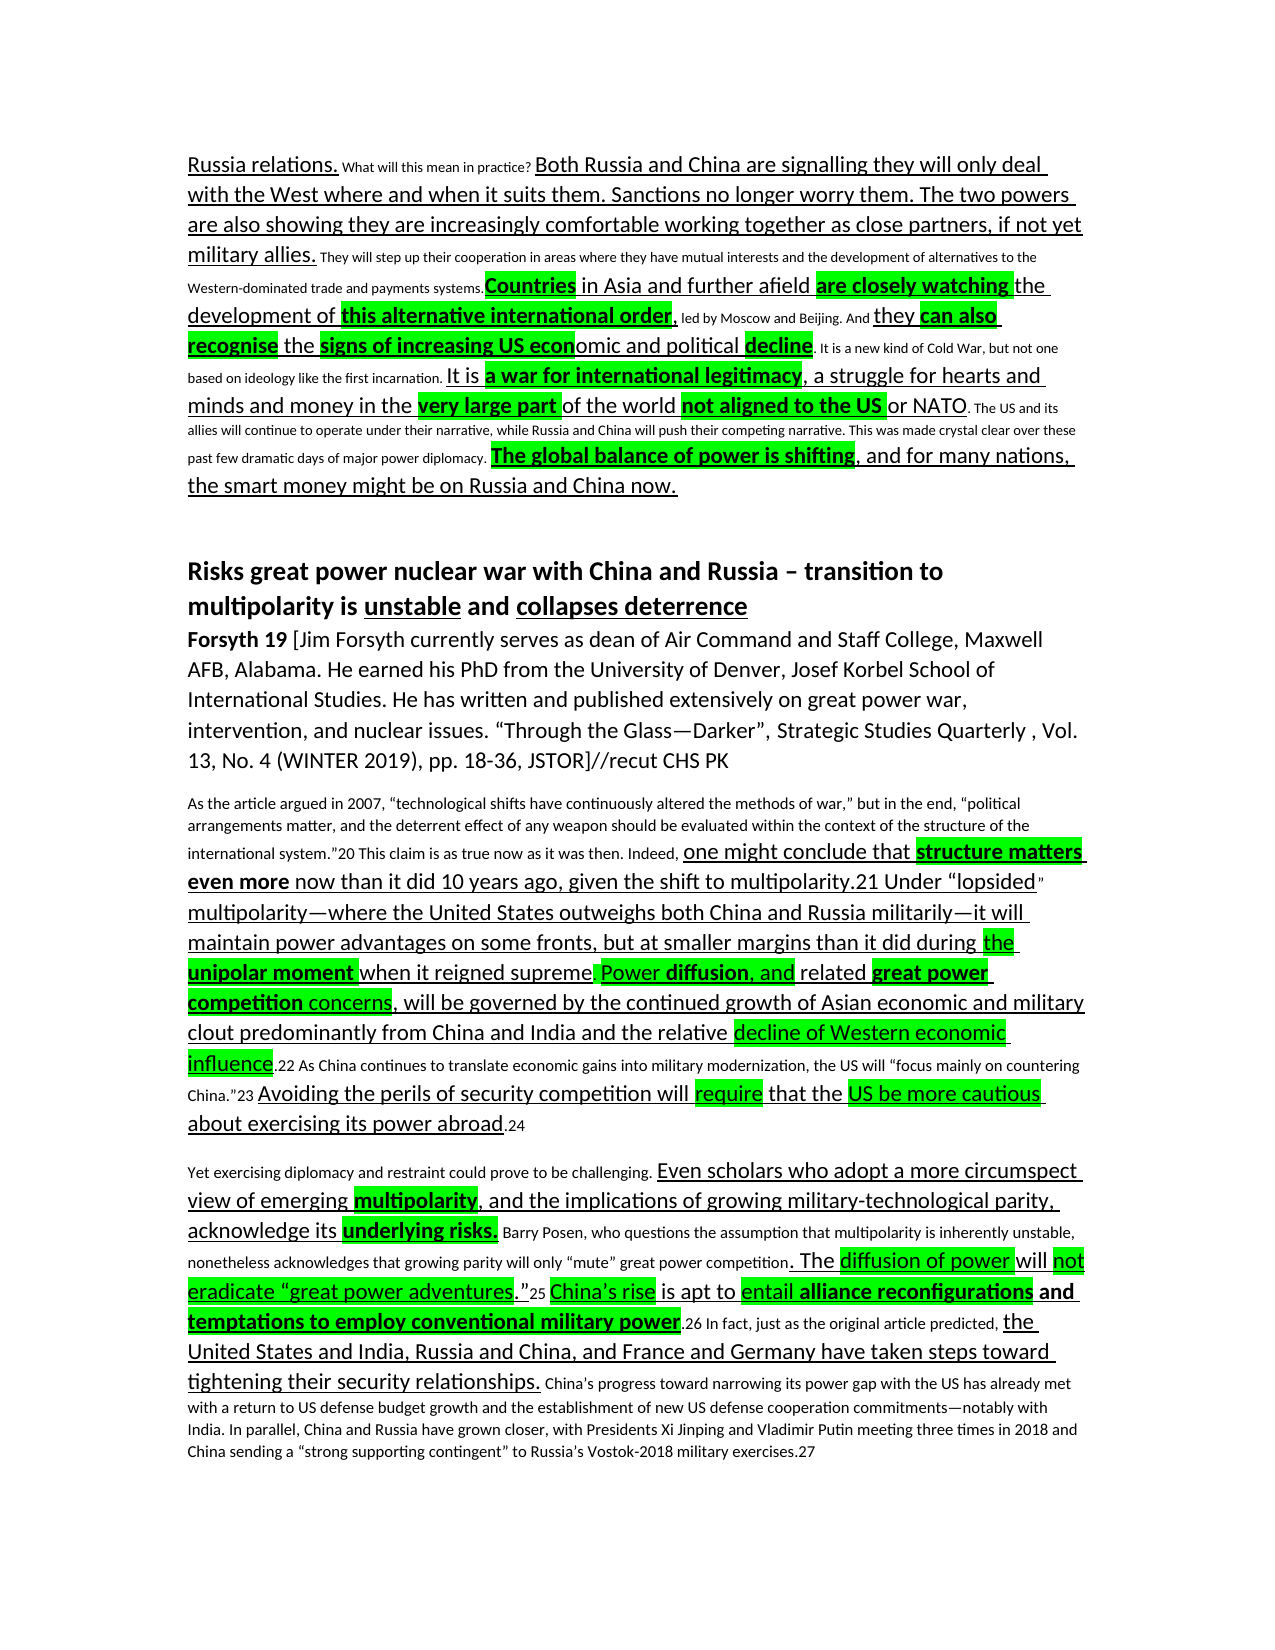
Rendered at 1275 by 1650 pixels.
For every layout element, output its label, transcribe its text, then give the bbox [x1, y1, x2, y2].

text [187, 150, 1087, 499]
text Yet exercising diplomacy and restraint could prove to be challenging. Even scholars who adopt a more circumspect view of emerging multipolarity, and the implications of growing military-technological parity, acknowledge its underlying risks. Barry Posen, who questions the assumption that multipolarity is inherently unstable, nonetheless acknowledges that growing parity will only “mute” great power competition. The diffusion of power will not eradicate “great power adventures.”25 China’s rise is apt to entail alliance reconfigurations and temptations to employ conventional military power.26 In fact, just as the original article predicted, the United States and India, Russia and China, and France and Germany have taken steps toward tightening their security relationships. China’s progress toward narrowing its power gap with the US has already met with a return to US defense budget growth and the establishment of new US defense cooperation commitments—notably with India. In parallel, China and Russia have grown closer, with Presidents Xi Jinping and Vladimir Putin meeting three times in 2018 and China sending a “strong supporting contingent” to Russia’s Vostok-2018 military exercises.27 [187, 1156, 1087, 1461]
subtitle Risks great power nuclear war with China and Russia – transition to multipolarity is unstable and collapses deterrence [187, 554, 1087, 623]
text As the article argued in 2007, “technological shifts have continuously altered the methods of war,” but in the end, “political arrangements matter, and the deterrent effect of any weapon should be evaluated within the context of the structure of the international system.”20 This claim is as true now as it was then. Indeed, one might conclude that structure matters even more now than it did 10 years ago, given the shift to multipolarity.21 Under “lopsided” multipolarity—where the United States outweighs both China and Russia militarily—it will maintain power advantages on some fronts, but at smaller margins than it did during the unipolar moment when it reigned supreme. Power diffusion, and related great power competition concerns, will be governed by the continued growth of Asian economic and military clout predominantly from China and India and the relative decline of Western economic influence.22 As China continues to translate economic gains into military modernization, the US will “focus mainly on countering China.”23 Avoiding the perils of security competition will require that the US be more cautious about exercising its power abroad.24 [187, 793, 1087, 1137]
text Forsyth 19 [Jim Forsyth currently serves as dean of Air Command and Staff College, Maxwell AFB, Alabama. He earned his PhD from the University of Denver, Josef Korbel School of International Studies. He has written and published extensively on great power war, intervention, and nuclear issues. “Through the Glass—Darker”, Strategic Studies Quarterly , Vol. 13, No. 4 (WINTER 2019), pp. 18-36, JSTOR]//recut CHS PK [187, 625, 1087, 774]
